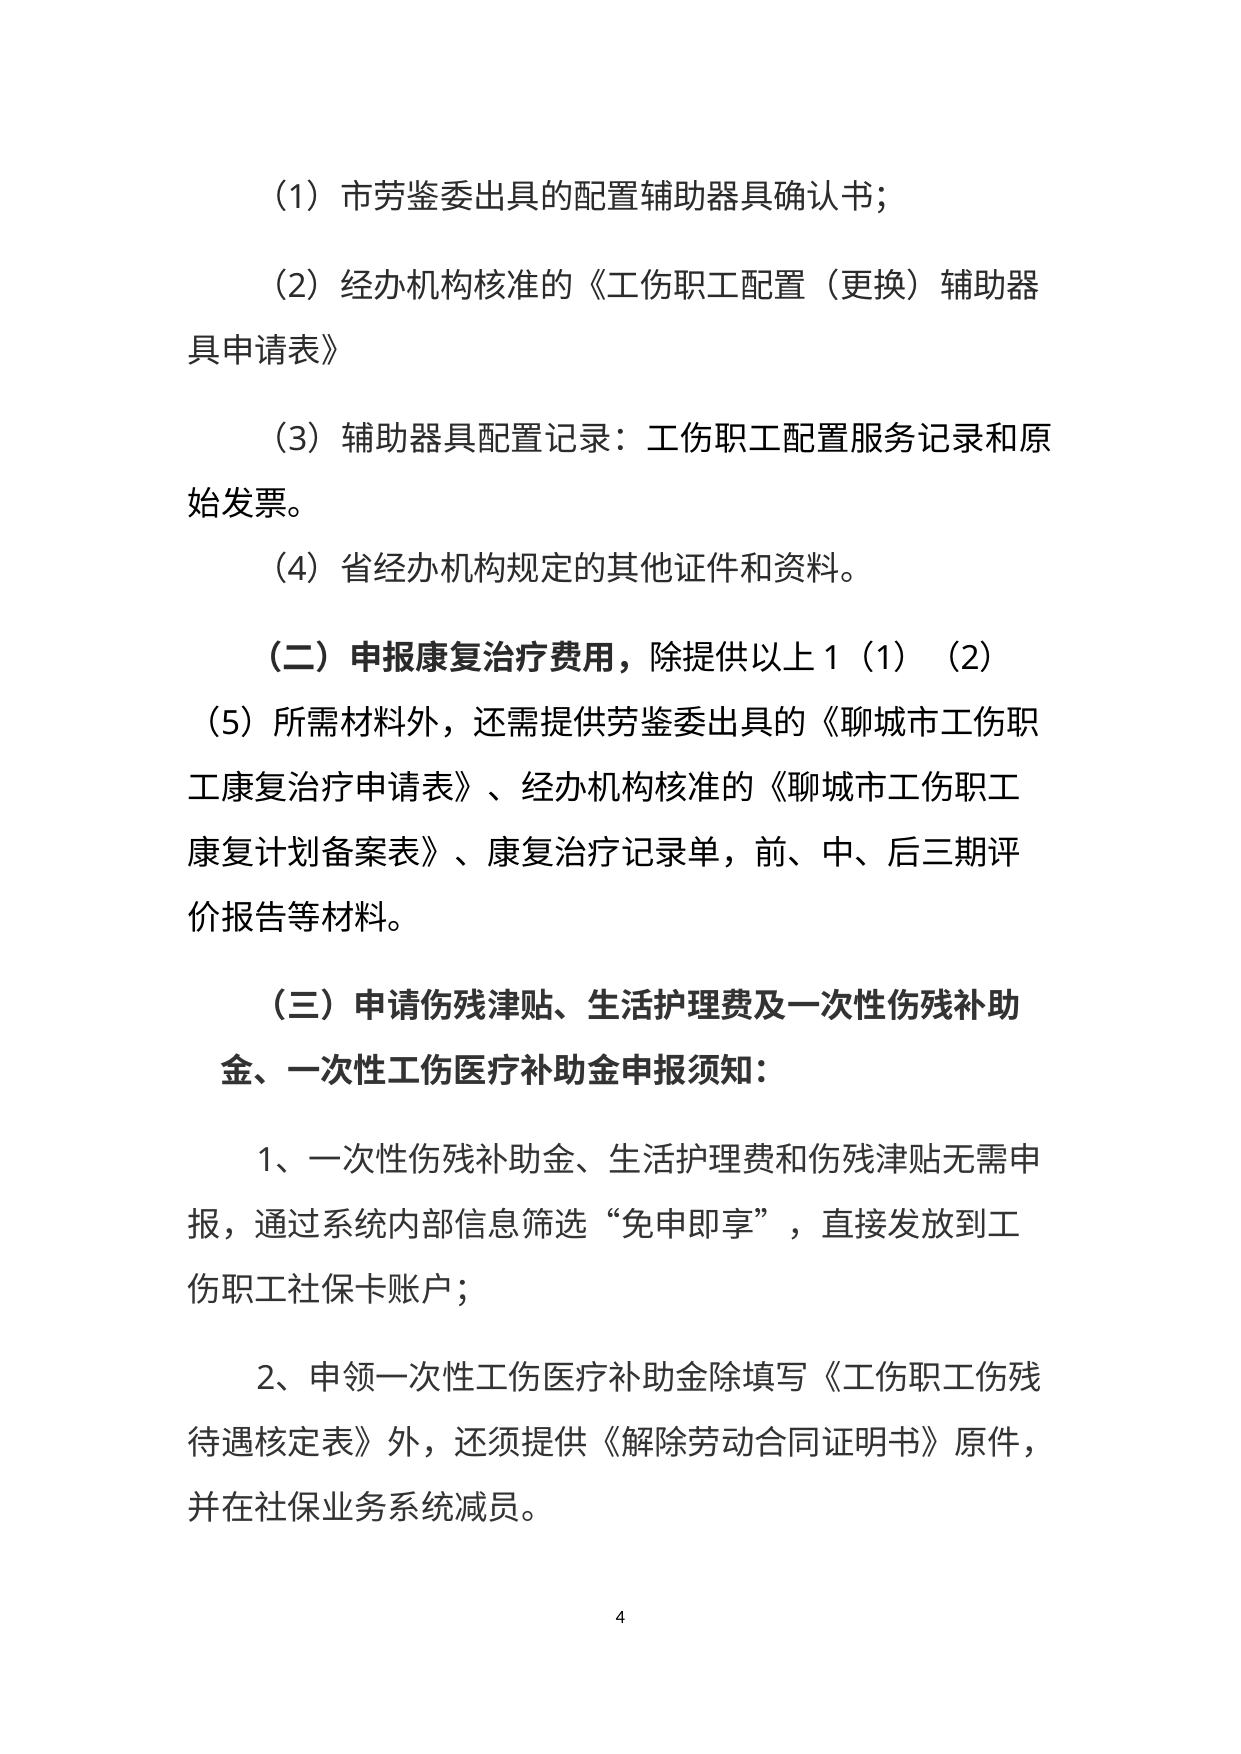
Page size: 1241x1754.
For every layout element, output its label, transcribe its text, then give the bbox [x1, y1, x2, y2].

text （三）申请伤残津贴、生活护理费及一次性伤残补助金、一次性工伤医疗补助金申报须知： [220, 971, 1053, 1101]
text （3）辅助器具配置记录：工伤职工配置服务记录和原始发票。 [187, 404, 1053, 534]
text （二）申报康复治疗费用，除提供以上1（1）（2）（5）所需材料外，还需提供劳鉴委出具的《聊城市工伤职工康复治疗申请表》、经办机构核准的《聊城市工伤职工康复计划备案表》、康复治疗记录单，前、中、后三期评价报告等材料。 [187, 622, 1053, 947]
text 1、一次性伤残补助金、生活护理费和伤残津贴无需申报，通过系统内部信息筛选“免申即享”，直接发放到工伤职工社保卡账户； [187, 1124, 1053, 1319]
text （2）经办机构核准的《工伤职工配置（更换）辅助器具申请表》 [187, 250, 1053, 380]
text （4）省经办机构规定的其他证件和资料。 [187, 534, 1053, 599]
text （1）市劳鉴委出具的配置辅助器具确认书； [187, 162, 1053, 227]
text 2、申领一次性工伤医疗补助金除填写《工伤职工伤残待遇核定表》外，还须提供《解除劳动合同证明书》原件，并在社保业务系统减员。 [187, 1343, 1053, 1538]
